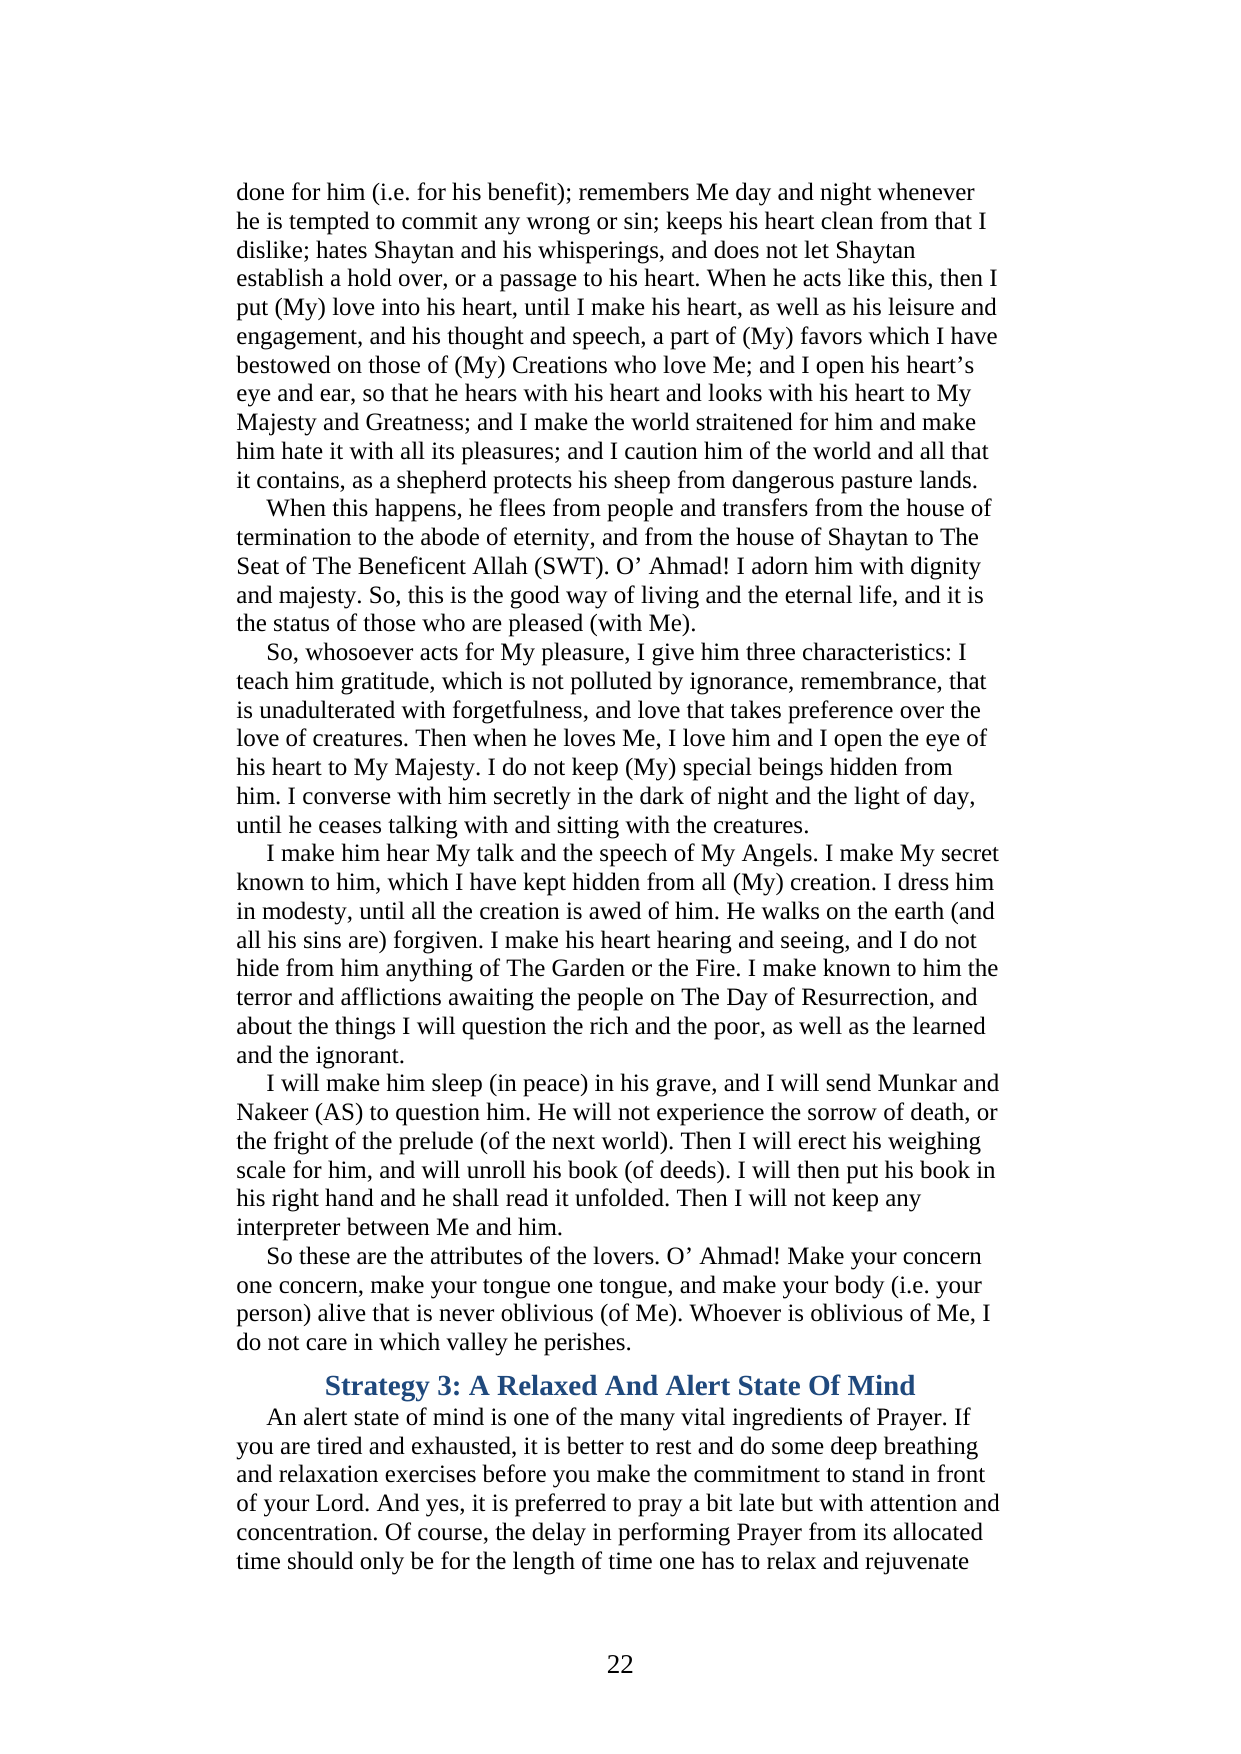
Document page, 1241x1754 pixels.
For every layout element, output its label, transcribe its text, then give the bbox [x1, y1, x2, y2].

text So, whosoever acts for My pleasure, I give him three characteristics: I teach him gratitude, which is not polluted by ignorance, remembrance, that is unadulterated with forgetfulness, and love that takes preference over the love of creatures. Then when he loves Me, I love him and I open the eye of his heart to My Majesty. I do not keep (My) special beings hidden from him. I converse with him secretly in the dark of night and the light of day, until he ceases talking with and sitting with the creatures. [236, 637, 1004, 838]
text I will make him sleep (in peace) in his grave, and I will send Munkar and Nakeer (AS) to question him. He will not experience the sorrow of death, or the fright of the prelude (of the next world). Then I will erect his weighing scale for him, and will unroll his book (of deeds). I will then put his book in his right hand and he shall read it unfolded. Then I will not keep any interpreter between Me and him. [236, 1068, 1004, 1241]
text So these are the attributes of the lovers. O’ Ahmad! Make your concern one concern, make your tongue one tongue, and make your body (i.e. your person) alive that is never oblivious (of Me). Whoever is oblivious of Me, I do not care in which valley he perishes. [236, 1241, 1004, 1356]
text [236, 177, 1004, 493]
text I make him hear My talk and the speech of My Angels. I make My secret known to him, which I have kept hidden from all (My) creation. I dress him in modesty, until all the creation is awed of him. He walks on the earth (and all his sins are) forgiven. I make his heart hearing and seeing, and I do not hide from him anything of The Garden or the Fire. I make known to him the terror and afflictions awaiting the people on The Day of Resurrection, and about the things I will question the rich and the poor, as well as the learned and the ignorant. [236, 838, 1004, 1068]
subtitle Strategy 3: A Relaxed And Alert State Of Mind [236, 1368, 1004, 1402]
text When this happens, he flees from people and transfers from the house of termination to the abode of eternity, and from the house of Shaytan to The Seat of The Beneficent Allah (SWT). O’ Ahmad! I adorn him with dignity and majesty. So, this is the good way of living and the eternal life, and it is the status of those who are pleased (with Me). [236, 493, 1004, 637]
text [236, 1402, 1004, 1574]
